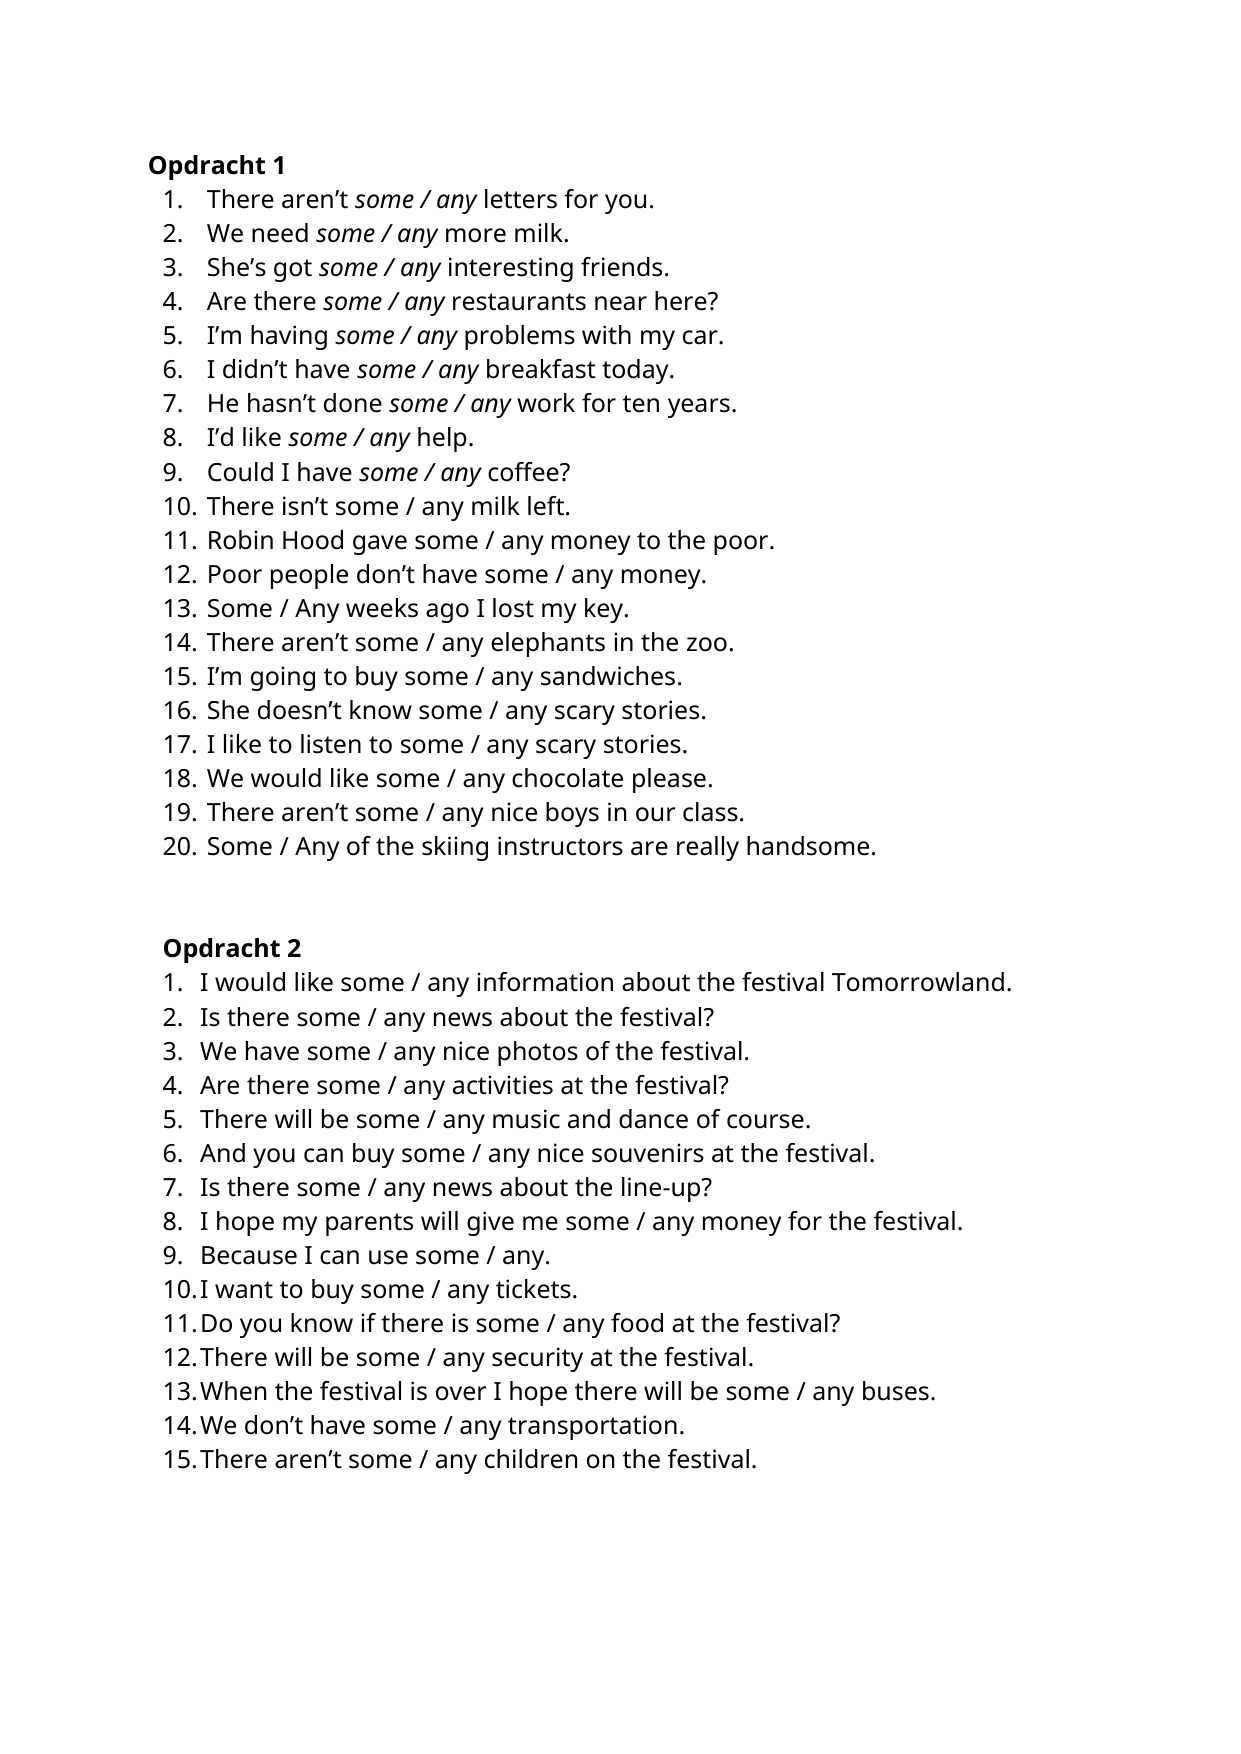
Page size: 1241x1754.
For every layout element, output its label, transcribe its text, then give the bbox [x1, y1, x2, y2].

list I like to listen to some / any scary stories. [162, 727, 1093, 761]
list When the festival is over I hope there will be some / any buses. [162, 1374, 1093, 1408]
list I want to buy some / any tickets. [162, 1272, 1093, 1306]
text Opdracht 1 [148, 148, 1093, 182]
list There isn’t some / any milk left. [162, 488, 1093, 522]
list I would like some / any information about the festival Tomorrowland. [162, 965, 1093, 999]
list There will be some / any music and dance of course. [162, 1101, 1093, 1135]
list And you can buy some / any nice souvenirs at the festival. [162, 1135, 1093, 1169]
list There aren’t some / any children on the festival. [162, 1442, 1093, 1476]
list There aren’t some / any elephants in the zoo. [162, 624, 1093, 658]
list Some / Any of the skiing instructors are really handsome. [162, 829, 1093, 863]
list Because I can use some / any. [162, 1238, 1093, 1272]
list Do you know if there is some / any food at the festival? [162, 1306, 1093, 1340]
list There aren’t some / any nice boys in our class. [162, 795, 1093, 829]
list Could I have some / any coffee? [162, 454, 1093, 488]
list Poor people don’t have some / any money. [162, 556, 1093, 590]
list I’d like some / any help. [162, 420, 1093, 454]
list We don’t have some / any transportation. [162, 1408, 1093, 1442]
list I’m having some / any problems with my car. [162, 318, 1093, 352]
list We need some / any more milk. [162, 216, 1093, 250]
list She’s got some / any interesting friends. [162, 250, 1093, 284]
list I didn’t have some / any breakfast today. [162, 352, 1093, 386]
list Robin Hood gave some / any money to the poor. [162, 522, 1093, 556]
list We would like some / any chocolate please. [162, 761, 1093, 795]
text Opdracht 2 [162, 931, 1093, 965]
list He hasn’t done some / any work for ten years. [162, 386, 1093, 420]
list Are there some / any activities at the festival? [162, 1067, 1093, 1101]
list We have some / any nice photos of the festival. [162, 1033, 1093, 1067]
list Are there some / any restaurants near here? [162, 284, 1093, 318]
list I hope my parents will give me some / any money for the festival. [162, 1203, 1093, 1238]
list She doesn’t know some / any scary stories. [162, 693, 1093, 727]
list I’m going to buy some / any sandwiches. [162, 658, 1093, 693]
list Is there some / any news about the festival? [162, 999, 1093, 1033]
list There aren’t some / any letters for you. [162, 182, 1093, 216]
list There will be some / any security at the festival. [162, 1340, 1093, 1374]
list Is there some / any news about the line-up? [162, 1169, 1093, 1203]
list Some / Any weeks ago I lost my key. [162, 590, 1093, 624]
